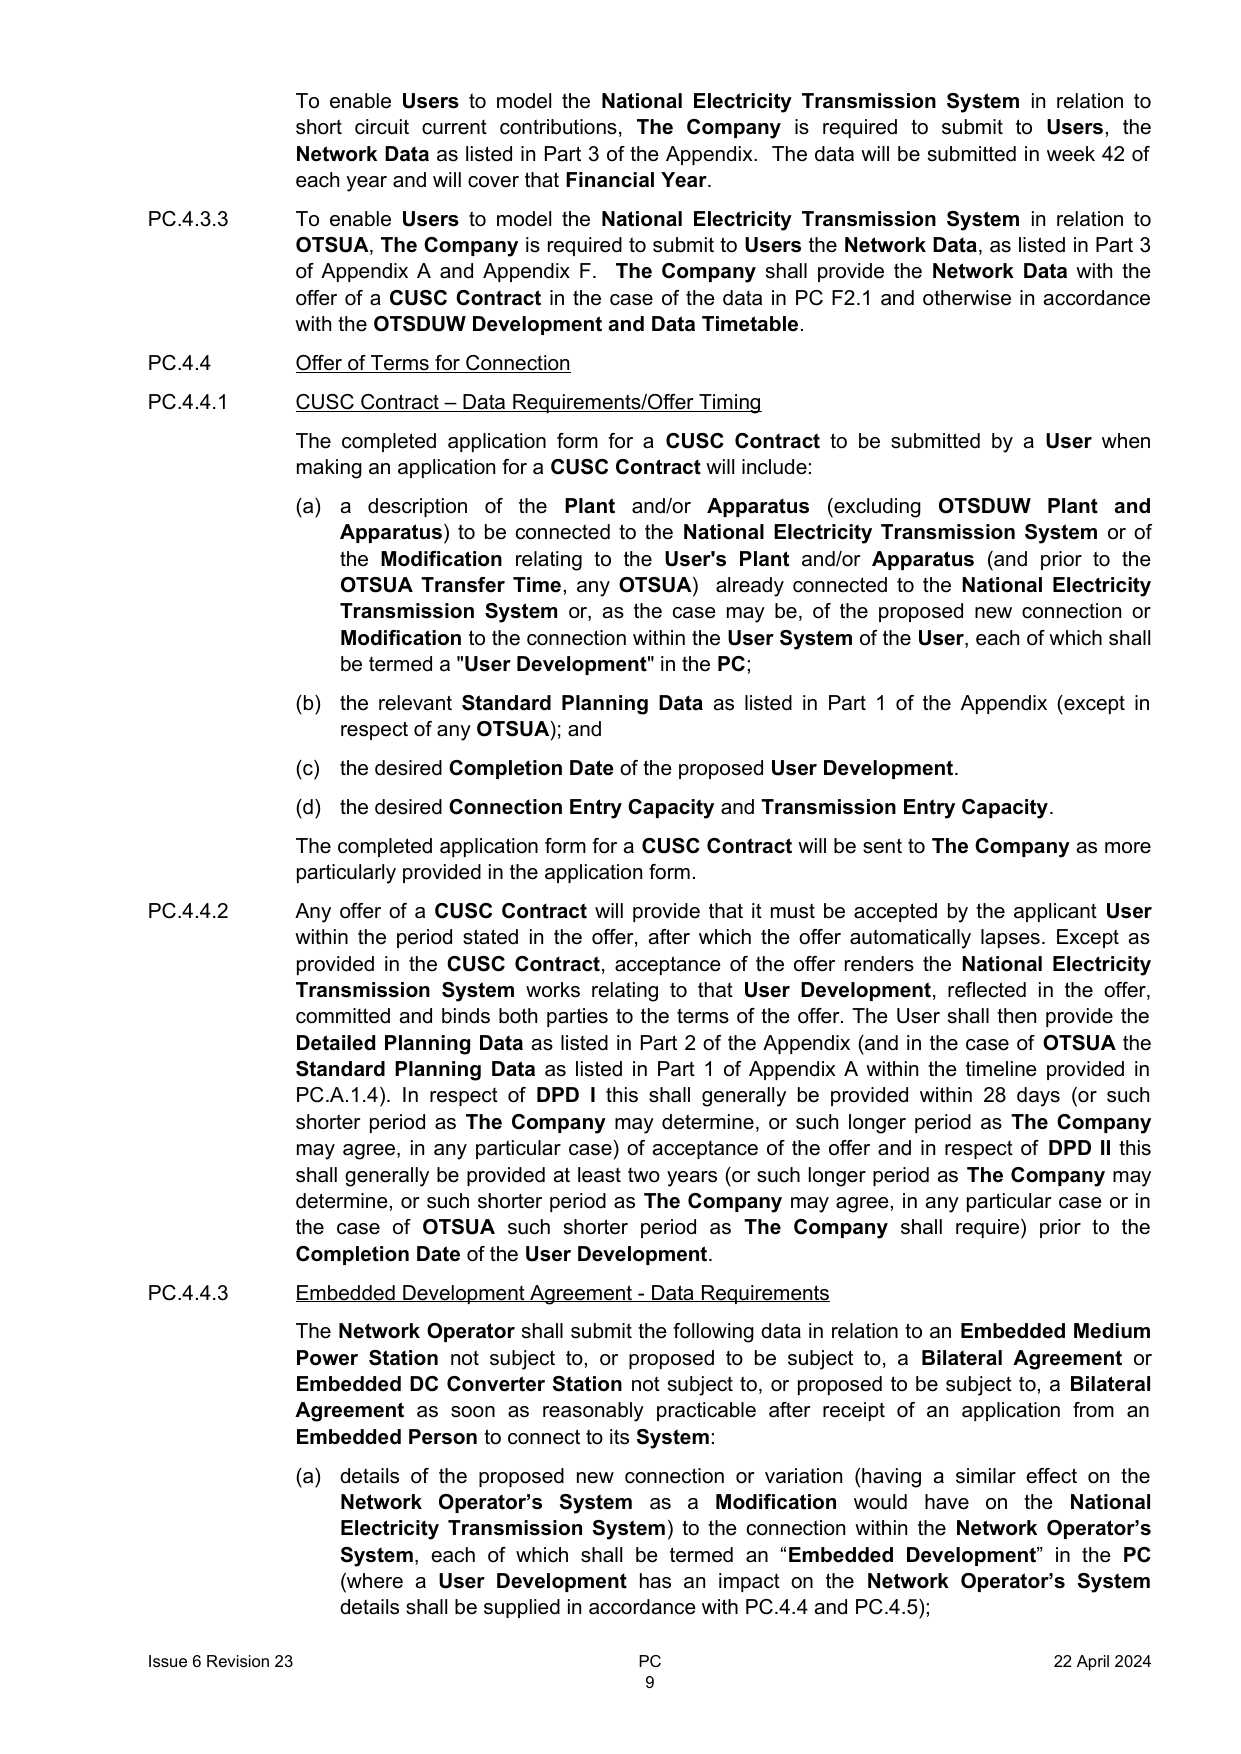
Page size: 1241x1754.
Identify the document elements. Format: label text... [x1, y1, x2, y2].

text To enable Users to model the National Electricity Transmission System in relation to short circuit current contributions, The Company is required to submit to Users, the Network Data as listed in Part 3 of the Appendix. The data will be submitted in week 42 of each year and will cover that Financial Year. [148, 89, 1152, 192]
text (d) the desired Connection Entry Capacity and Transmission Entry Capacity. [295, 795, 1152, 819]
text (a) details of the proposed new connection or variation (having a similar effect on the Network Operator’s System as a Modification would have on the National Electricity Transmission System) to the connection within the Network Operator’s System, each of which shall be termed an “Embedded Development” in the PC (where a User Development has an impact on the Network Operator’s System details shall be supplied in accordance with PC.4.4 and PC.4.5); [295, 1463, 1152, 1619]
text (a) a description of the Plant and/or Apparatus (excluding OTSDUW Plant and Apparatus) to be connected to the National Electricity Transmission System or of the Modification relating to the User's Plant and/or Apparatus (and prior to the OTSUA Transfer Time, any OTSUA) already connected to the National Electricity Transmission System or, as the case may be, of the proposed new connection or Modification to the connection within the User System of the User, each of which shall be termed a "User Development" in the PC; [295, 494, 1152, 676]
text PC.4.3.3 To enable Users to model the National Electricity Transmission System in relation to OTSUA, The Company is required to submit to Users the Network Data, as listed in Part 3 of Appendix A and Appendix F. The Company shall provide the Network Data with the offer of a CUSC Contract in the case of the data in PC F2.1 and otherwise in accordance with the OTSDUW Development and Data Timetable. [148, 207, 1152, 336]
text The completed application form for a CUSC Contract will be sent to The Company as more particularly provided in the application form. [148, 834, 1152, 884]
text The completed application form for a CUSC Contract to be submitted by a User when making an application for a CUSC Contract will include: [148, 428, 1152, 479]
text (b) the relevant Standard Planning Data as listed in Part 1 of the Appendix (except in respect of any OTSUA); and [295, 691, 1152, 741]
text The Network Operator shall submit the following data in relation to an Embedded Medium Power Station not subject to, or proposed to be subject to, a Bilateral Agreement or Embedded DC Converter Station not subject to, or proposed to be subject to, a Bilateral Agreement as soon as reasonably practicable after receipt of an application from an Embedded Person to connect to its System: [148, 1319, 1152, 1448]
text PC.4.4 Offer of Terms for Connection [148, 351, 1152, 375]
text PC.4.4.2 Any offer of a CUSC Contract will provide that it must be accepted by the applicant User within the period stated in the offer, after which the offer automatically lapses. Except as provided in the CUSC Contract, acceptance of the offer renders the National Electricity Transmission System works relating to that User Development, reflected in the offer, committed and binds both parties to the terms of the offer. The User shall then provide the Detailed Planning Data as listed in Part 2 of the Appendix (and in the case of OTSUA the Standard Planning Data as listed in Part 1 of Appendix A within the timeline provided in PC.A.1.4). In respect of DPD I this shall generally be provided within 28 days (or such shorter period as The Company may determine, or such longer period as The Company may agree, in any particular case) of acceptance of the offer and in respect of DPD II this shall generally be provided at least two years (or such longer period as The Company may determine, or such shorter period as The Company may agree, in any particular case or in the case of OTSUA such shorter period as The Company shall require) prior to the Completion Date of the User Development. [148, 899, 1152, 1265]
text PC.4.4.1 CUSC Contract – Data Requirements/Offer Timing [148, 390, 1152, 414]
text PC.4.4.3 Embedded Development Agreement - Data Requirements [148, 1280, 1152, 1304]
text (c) the desired Completion Date of the proposed User Development. [295, 756, 1152, 780]
